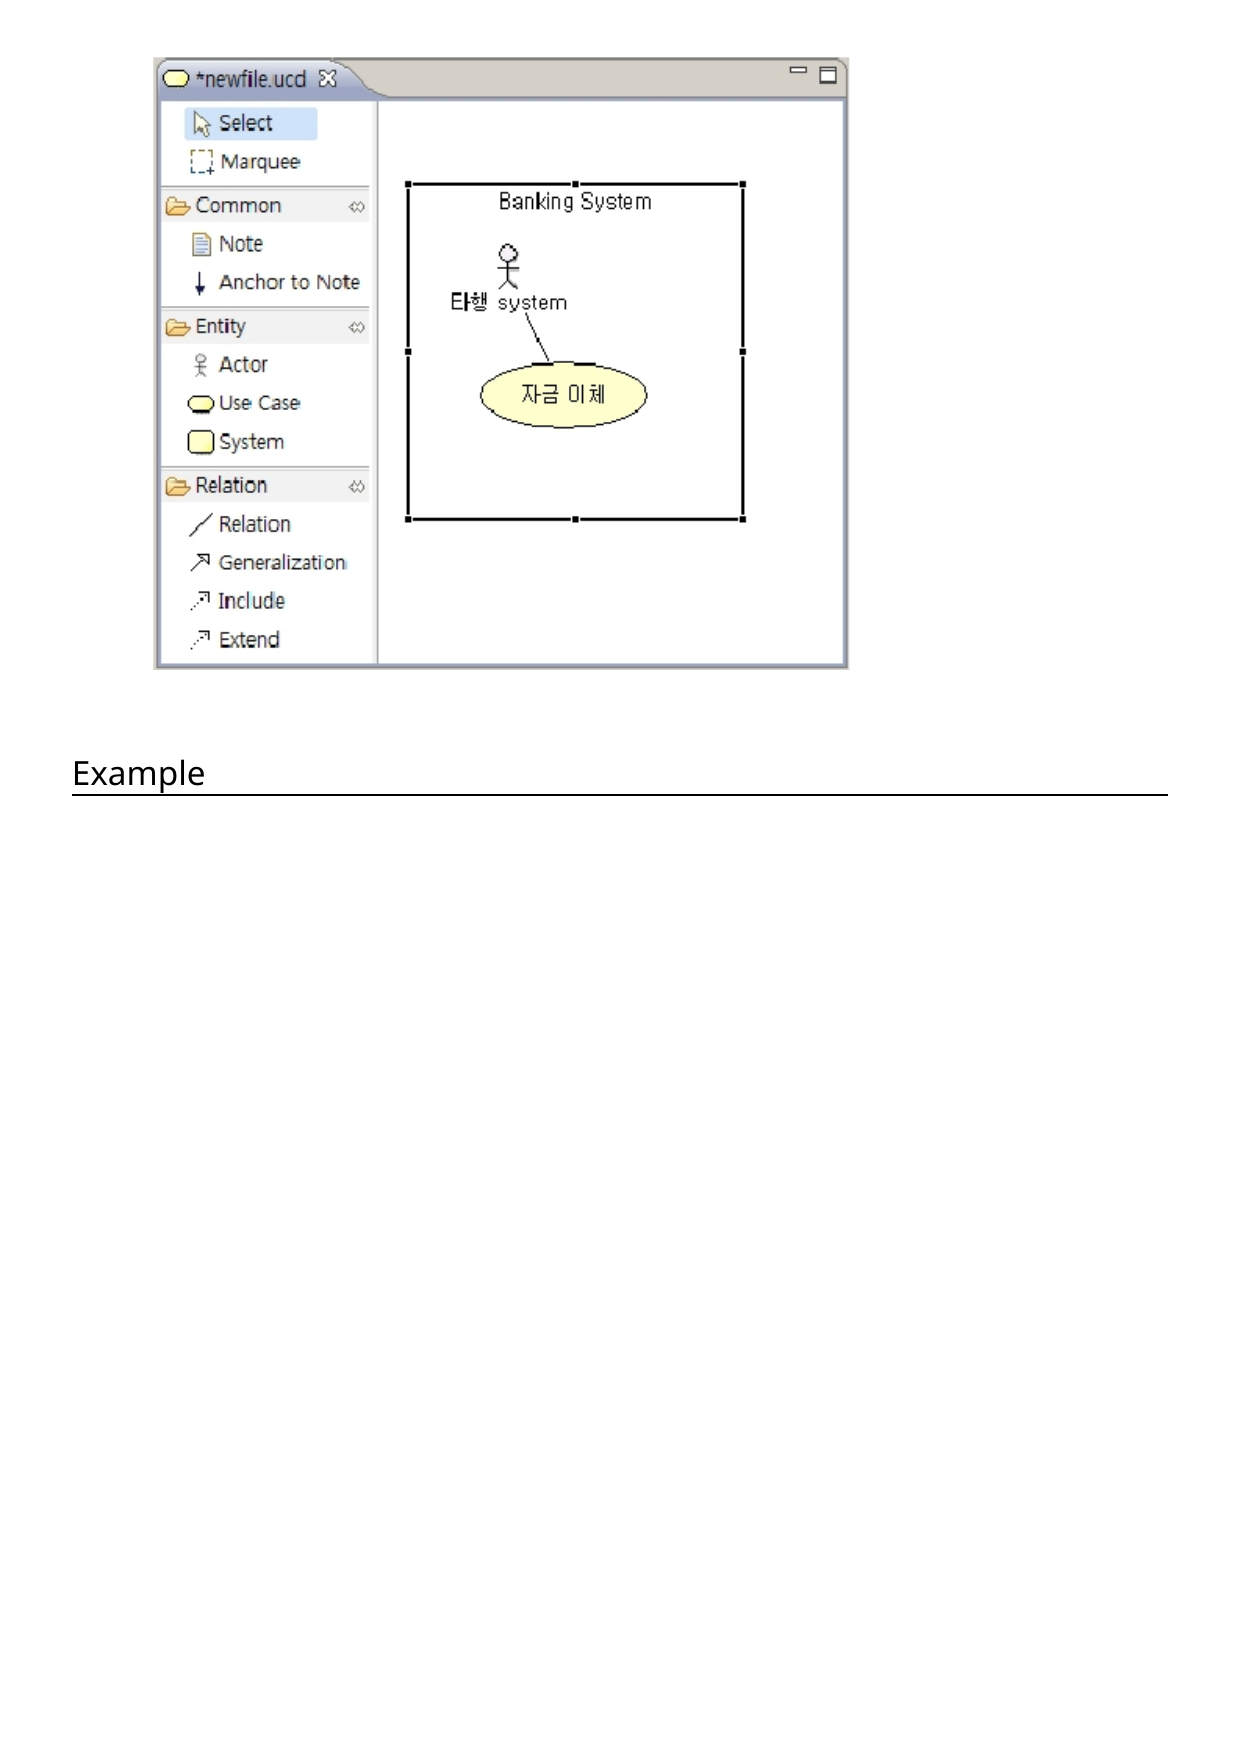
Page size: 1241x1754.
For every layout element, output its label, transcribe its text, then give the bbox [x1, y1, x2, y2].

picture [152, 56, 851, 670]
text Example [72, 759, 1240, 792]
